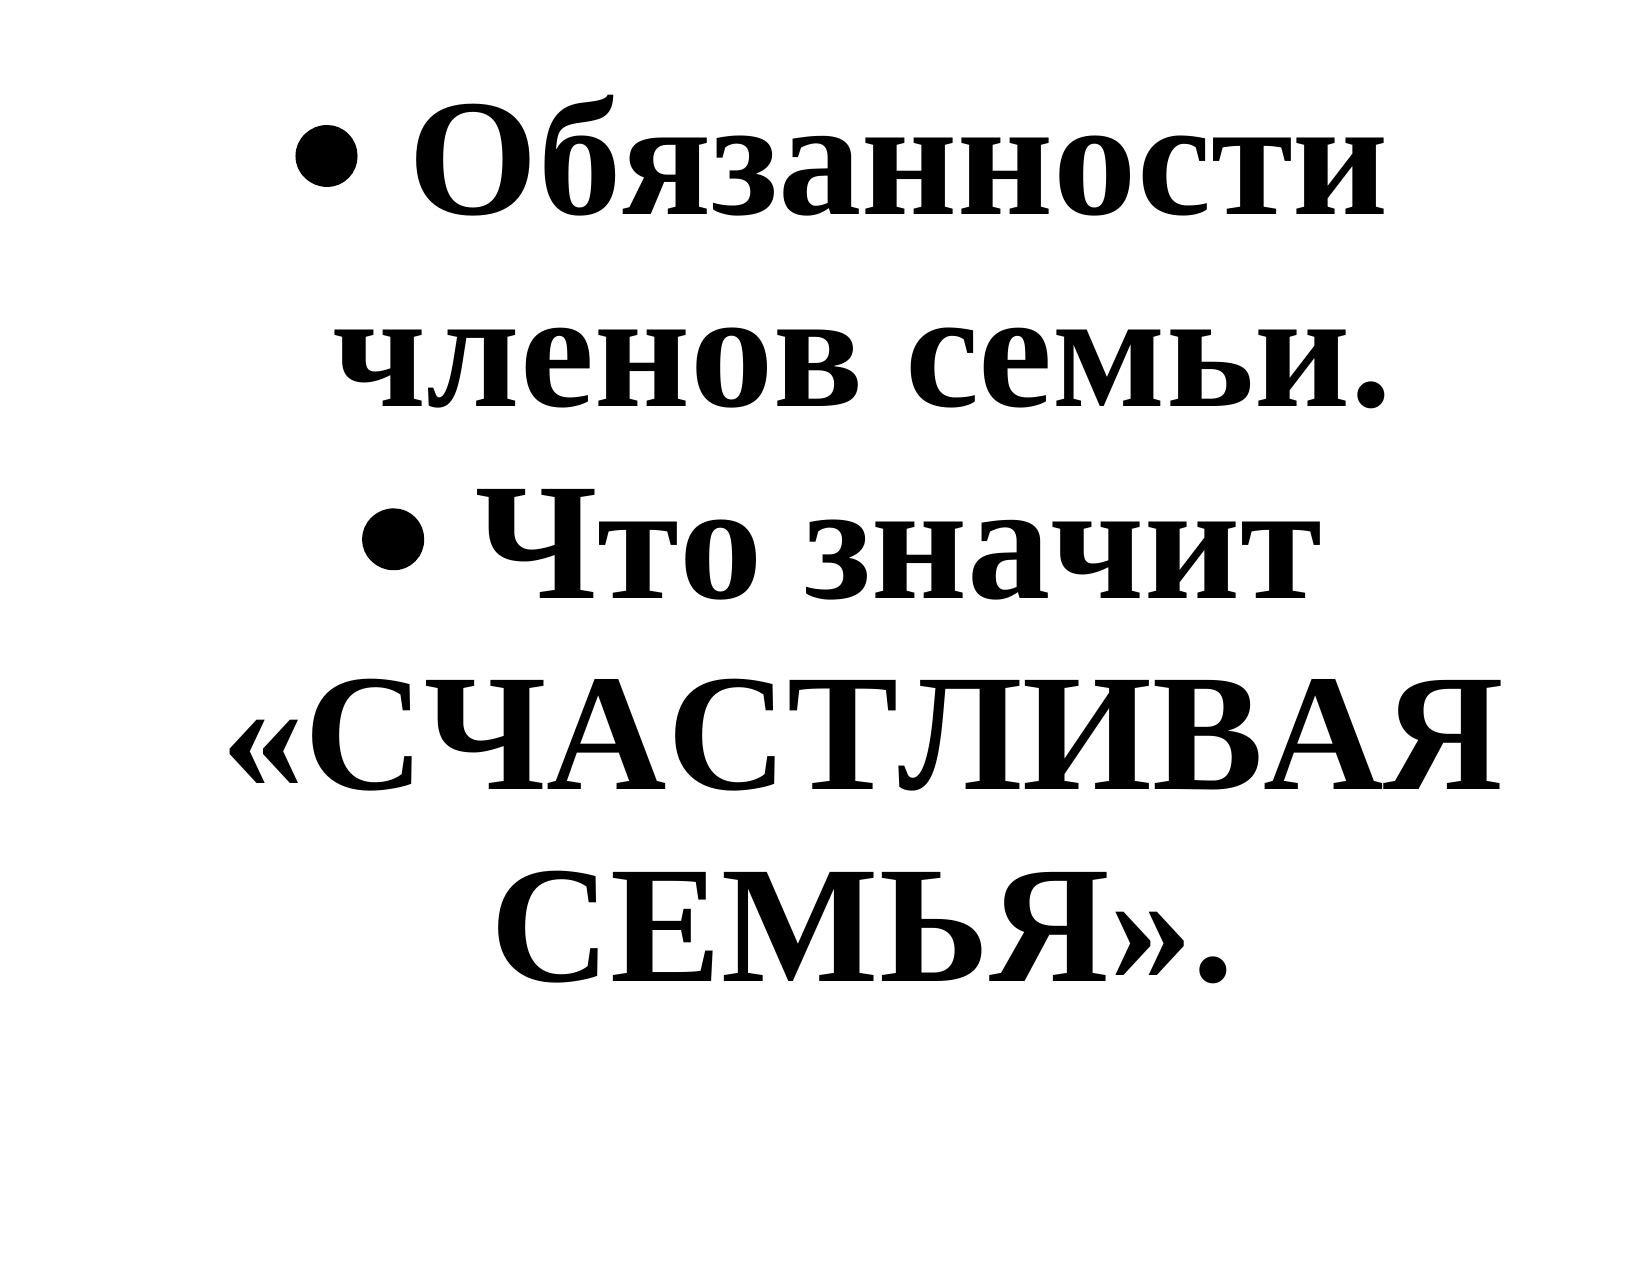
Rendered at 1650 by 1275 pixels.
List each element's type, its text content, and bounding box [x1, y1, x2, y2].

list Обязанности членов семьи. [97, 59, 1591, 442]
list Что значит «СЧАСТЛИВАЯ СЕМЬЯ». [97, 442, 1591, 1017]
